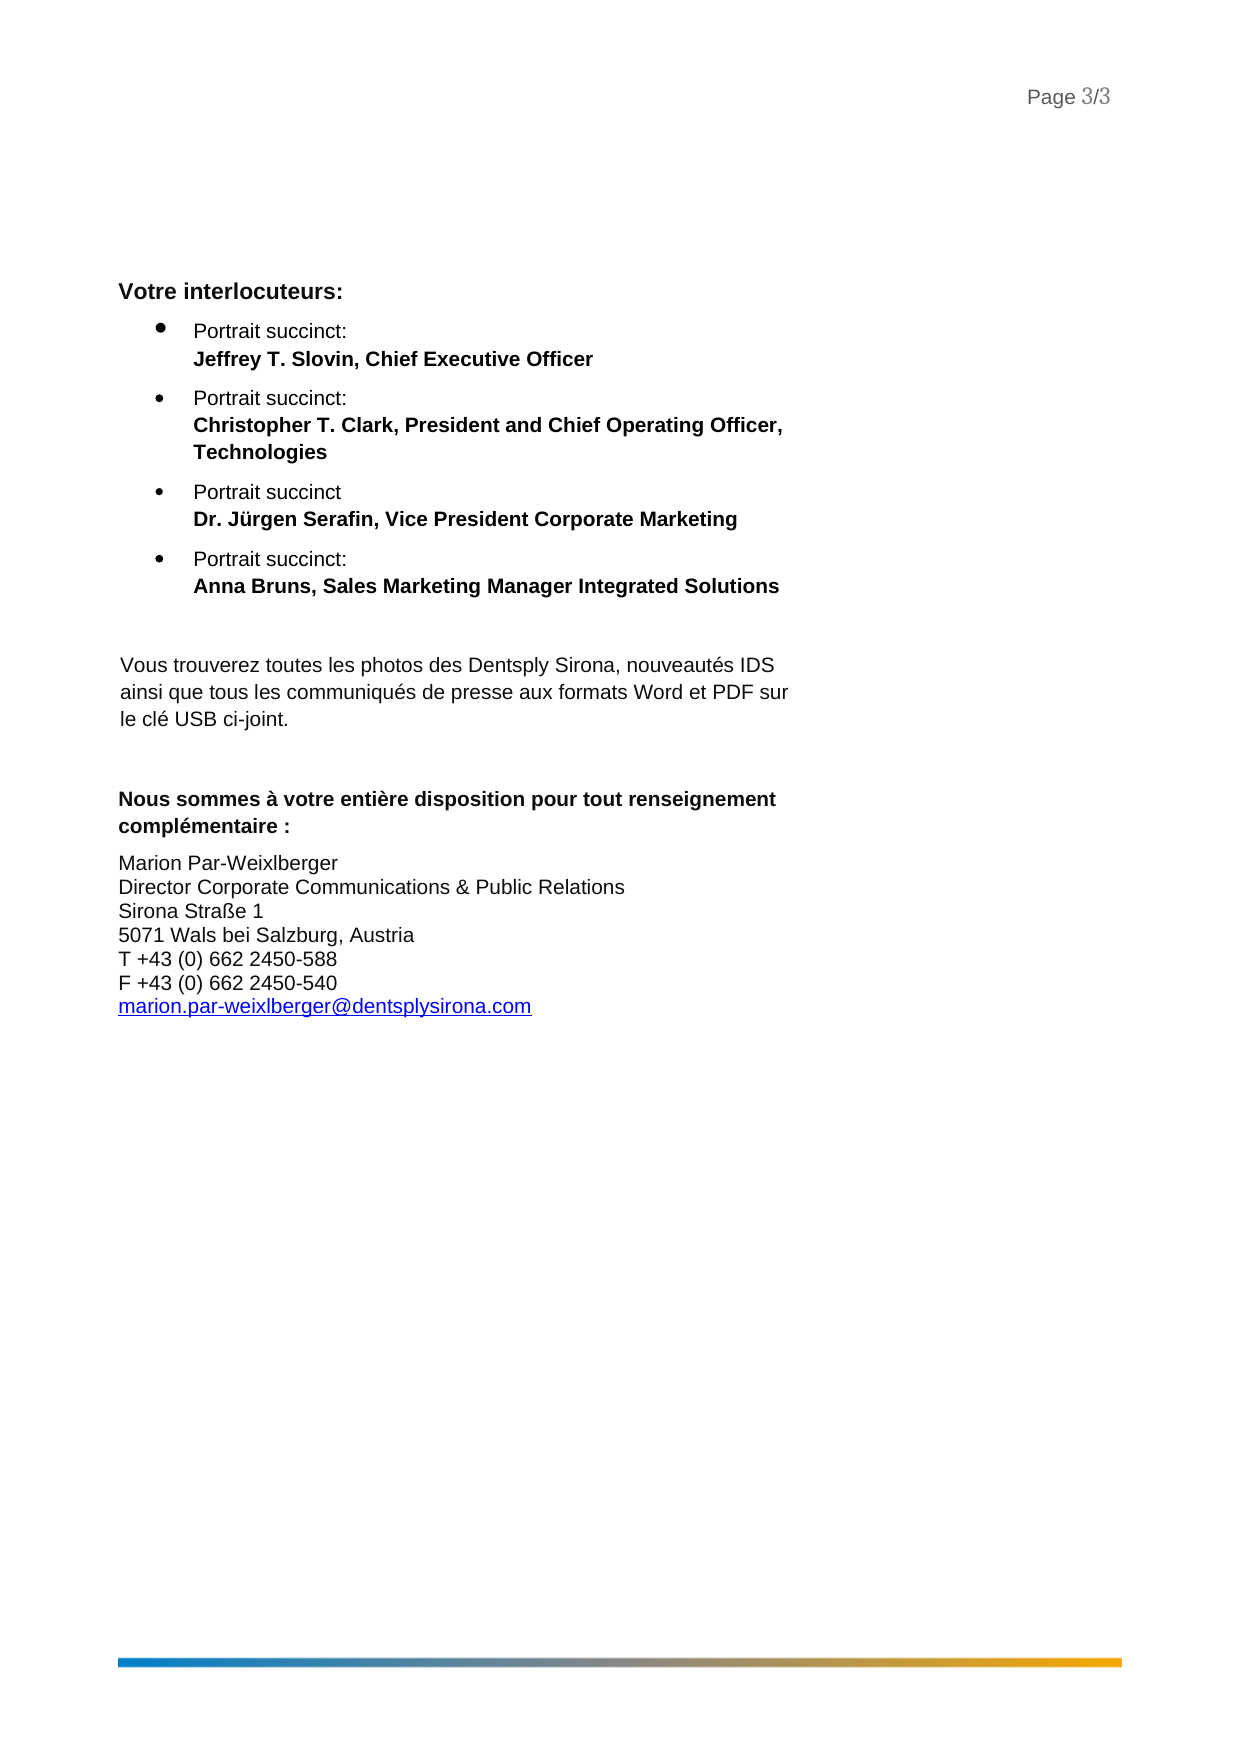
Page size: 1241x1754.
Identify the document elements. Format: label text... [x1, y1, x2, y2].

text Votre interlocuteurs: [118, 278, 798, 305]
text 5071 Wals bei Salzburg, Austria [118, 922, 798, 946]
subtitle Portrait succinct: Christopher T. Clark, President and Chief Operating Officer, Technologies [156, 384, 839, 465]
text F +43 (0) 662 2450-540 [118, 970, 798, 994]
text Marion Par-Weixlberger [118, 851, 798, 874]
subtitle Portrait succinct: Jeffrey T. Slovin, Chief Executive Officer [156, 317, 839, 371]
subtitle Portrait succinct Dr. Jürgen Serafin, Vice President Corporate Marketing [156, 478, 839, 532]
picture [118, 1653, 1122, 1673]
text Nous sommes à votre entière disposition pour tout renseignement complémentaire : [118, 784, 798, 838]
text Sirona Straße 1 [118, 898, 798, 922]
text Vous trouverez toutes les photos des Dentsply Sirona, nouveautés IDS ainsi que tous les communiqués de presse aux formats Word et PDF sur le clé USB ci-joint. [120, 651, 798, 732]
subtitle Portrait succinct: Anna Bruns, Sales Marketing Manager Integrated Solutions [156, 544, 839, 598]
text marion.par-weixlberger@dentsplysirona.com [118, 994, 798, 1018]
text T +43 (0) 662 2450-588 [118, 946, 798, 970]
text Director Corporate Communications & Public Relations [118, 874, 798, 898]
